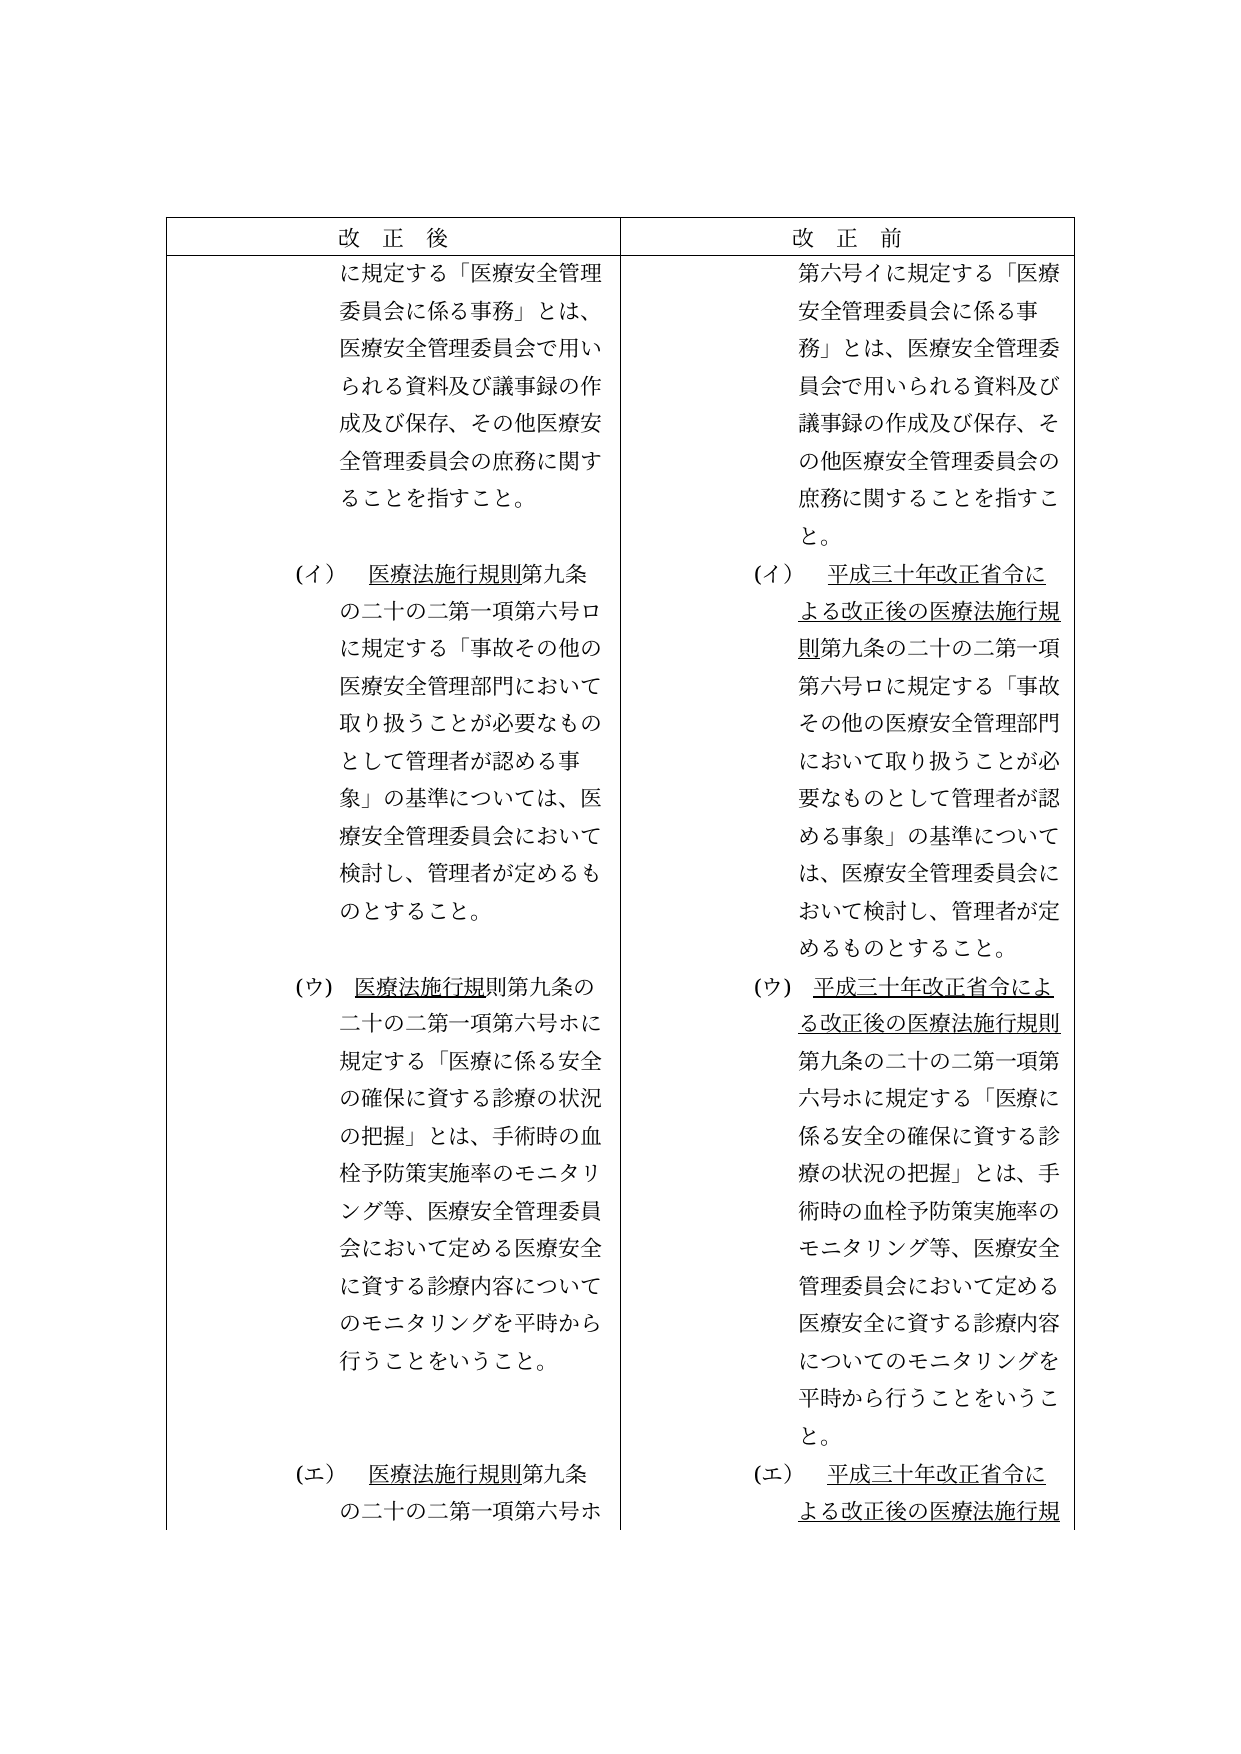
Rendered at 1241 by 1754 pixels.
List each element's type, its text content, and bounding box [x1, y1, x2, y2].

table_header 改 正 前 [621, 218, 1074, 255]
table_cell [167, 256, 620, 1530]
table_header 改 正 後 [167, 218, 620, 255]
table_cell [621, 256, 1074, 1530]
